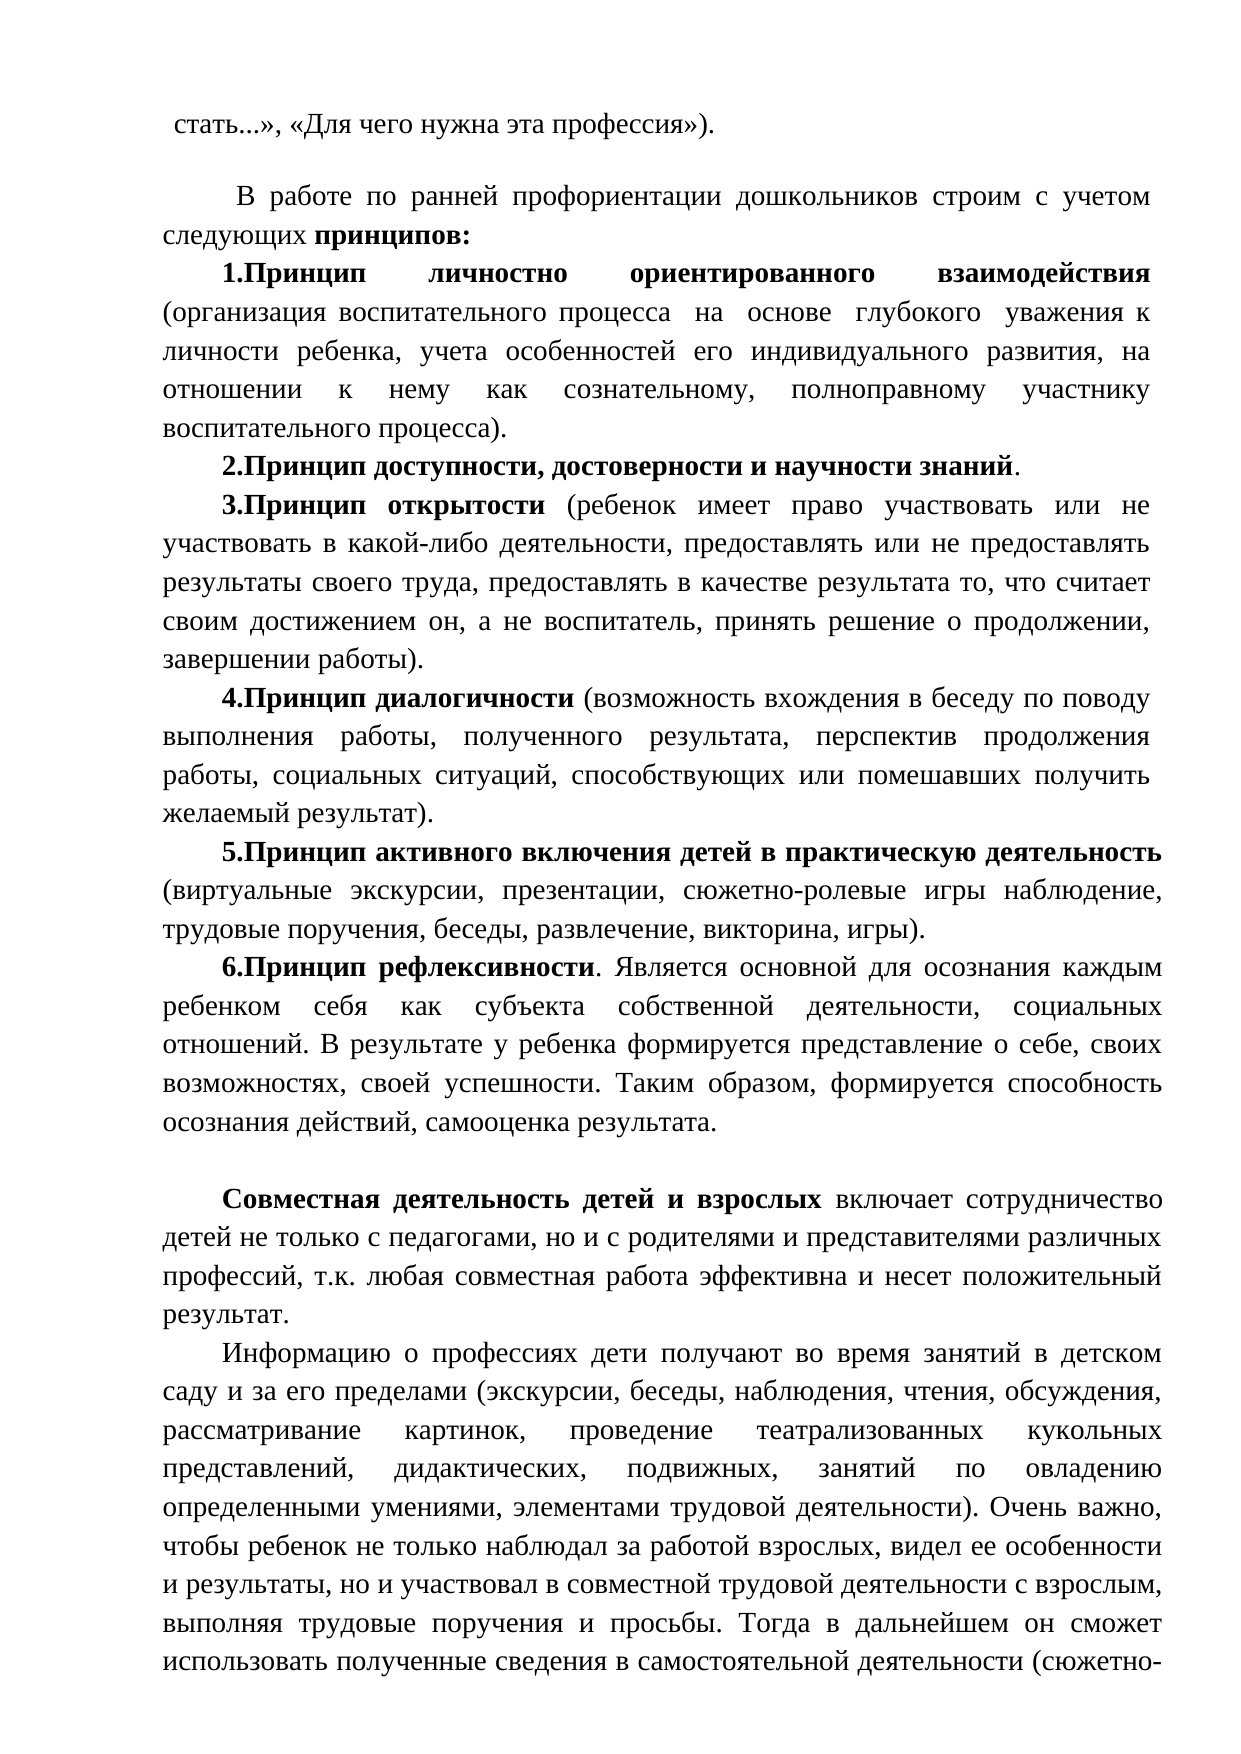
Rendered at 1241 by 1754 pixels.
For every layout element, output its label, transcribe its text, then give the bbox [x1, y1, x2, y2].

text В работе по ранней профориентации дошкольников строим с учетом следующих принципов: [162, 178, 1151, 251]
text Совместная деятельность детей и взрослых включает сотрудничество детей не только с педагогами, но и с родителями и представителями различных профессий, т.к. любая совместная работа эффективна и несет положительный результат. [162, 1181, 1163, 1330]
text 2.Принцип доступности, достоверности и научности знаний. [162, 448, 1163, 482]
text 3.Принцип открытости (ребенок имеет право участвовать или не участвовать в какой-либо деятельности, предоставлять или не предоставлять результаты своего труда, предоставлять в качестве результата то, что считает своим достижением он, а не воспитатель, принять решение о продолжении, завершении работы). [162, 487, 1151, 675]
list 5.Принцип активного включения детей в практическую деятельность (виртуальные экскурсии, презентации, сюжетно-ролевые игры наблюдение, трудовые поручения, беседы, развлечение, викторина, игры). [162, 834, 1163, 944]
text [162, 1335, 1163, 1677]
text 1.Принцип личностно ориентированного взаимодействия (организация воспитательного процесса на основе глубокого уважения к личности ребенка, учета особенностей его индивидуального развития, на отношении к нему как сознательному, полноправному участнику воспитательного процесса). [162, 256, 1151, 443]
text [173, 106, 1163, 140]
text 4.Принцип диалогичности (возможность вхождения в беседу по поводу выполнения работы, полученного результата, перспектив продолжения работы, социальных ситуаций, способствующих или помешавших получить желаемый результат). [162, 680, 1151, 829]
text 6.Принцип рефлексивности. Является основной для осознания каждым ребенком себя как субъекта собственной деятельности, социальных отношений. В результате у ребенка формируется представление о себе, своих возможностях, своей успешности. Таким образом, формируется способность осознания действий, самооценка результата. [162, 949, 1163, 1137]
